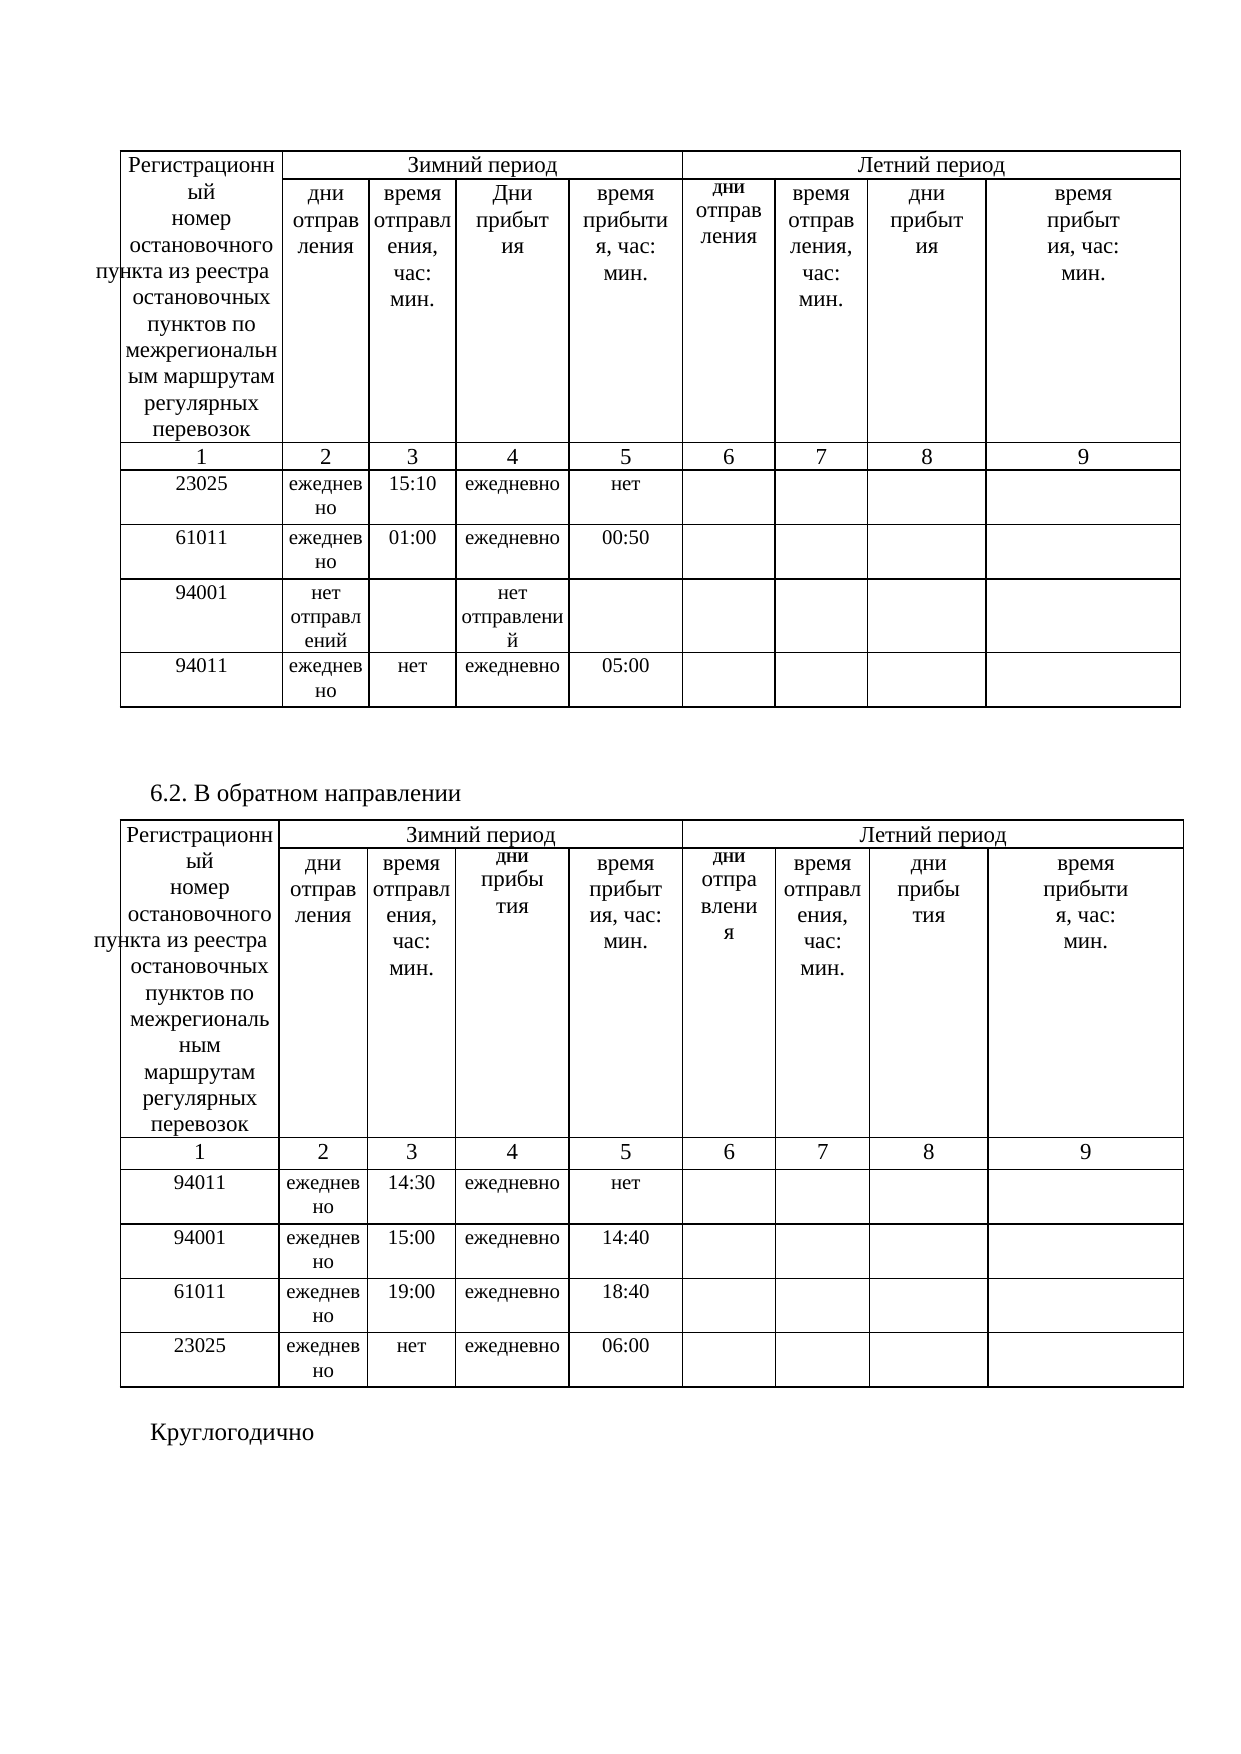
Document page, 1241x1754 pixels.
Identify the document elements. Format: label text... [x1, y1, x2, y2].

table_header Регистрационный номер остановочного пункта из реестра остановочных пунктов по межрегиональным маршрутам регулярных перевозок [121, 152, 282, 441]
table_cell [570, 580, 682, 652]
table_cell время отправл ения, час: мин. [776, 849, 869, 1137]
table_cell нет [570, 471, 682, 524]
table_cell 61011 [121, 1279, 278, 1332]
table_cell [776, 525, 867, 578]
table_cell 01:00 [370, 525, 455, 578]
table_cell ДНИ отпра влени я [683, 849, 775, 1137]
table_cell 2 [280, 1138, 367, 1169]
table_cell 94011 [121, 653, 282, 706]
table_cell [868, 653, 985, 706]
table_cell 3 [370, 443, 455, 469]
table_cell 00:50 [570, 525, 682, 578]
table_cell 14:30 [368, 1170, 455, 1223]
table_cell [683, 1170, 775, 1223]
table_cell [870, 1333, 987, 1386]
table_cell [870, 1225, 987, 1277]
table_cell 7 [776, 443, 867, 469]
table_cell [987, 471, 1180, 524]
table_cell 61011 [121, 525, 282, 578]
table_cell [683, 1225, 775, 1277]
table_cell [868, 525, 985, 578]
table_cell [868, 580, 985, 652]
table_cell 4 [456, 1138, 568, 1169]
table_cell нет [570, 1170, 682, 1223]
table_cell нет отправлений [457, 580, 568, 652]
table_cell 8 [870, 1138, 987, 1169]
table_cell 8 [868, 443, 985, 469]
table_cell [370, 580, 455, 652]
table_cell нет [368, 1333, 455, 1386]
table_cell [776, 1333, 869, 1386]
table_cell 05:00 [570, 653, 682, 706]
table_cell [989, 1225, 1183, 1277]
table_cell [776, 1279, 869, 1332]
table_cell [870, 1279, 987, 1332]
table_cell ежедневно [280, 1333, 367, 1386]
table_cell 94001 [121, 580, 282, 652]
table_cell ежедневно [280, 1225, 367, 1277]
table_cell [987, 580, 1180, 652]
table_cell дни прибыт ия [868, 180, 985, 441]
table_cell 06:00 [570, 1333, 682, 1386]
table_cell нет отправлений [283, 580, 368, 652]
table_cell [683, 653, 774, 706]
table_cell ежедневно [283, 471, 368, 524]
table_cell 5 [570, 1138, 682, 1169]
table_cell 5 [570, 443, 682, 469]
table_cell ежедневно [280, 1279, 367, 1332]
table_cell ежедневно [456, 1333, 568, 1386]
table_cell [683, 1279, 775, 1332]
table_cell ежедневно [283, 653, 368, 706]
table_cell ежедневно [456, 1225, 568, 1277]
table_cell дни отправ ления [283, 180, 368, 441]
table_header Регистрационный номер остановочного пункта из реестра остановочных пунктов по межрегиональным маршрутам регулярных перевозок [121, 821, 278, 1137]
table_header Летний период [683, 821, 1183, 847]
table_cell 1 [121, 1138, 278, 1169]
table_cell [987, 525, 1180, 578]
table_cell 14:40 [570, 1225, 682, 1277]
text 6.2. В обратном направлении [150, 778, 1090, 807]
table_cell 23025 [121, 471, 282, 524]
table_cell [989, 1170, 1183, 1223]
table_header Летний период [683, 152, 1180, 178]
table_cell 9 [987, 443, 1180, 469]
table_cell [683, 525, 774, 578]
table_cell нет [370, 653, 455, 706]
table_cell 15:00 [368, 1225, 455, 1277]
table_cell [776, 653, 867, 706]
table_cell дни прибы тия [870, 849, 987, 1137]
table_cell ежедневно [457, 653, 568, 706]
text Круглогодично [150, 1417, 1090, 1445]
table_cell [870, 1170, 987, 1223]
table_cell 4 [457, 443, 568, 469]
table_cell ДНИ прибы тия [456, 849, 568, 1137]
table_cell ежедневно [456, 1170, 568, 1223]
table_cell время прибыти я, час: мин. [989, 849, 1183, 1137]
table_cell время отправ ления, час: мин. [776, 180, 867, 441]
table_cell [989, 1333, 1183, 1386]
table_cell 9 [989, 1138, 1183, 1169]
table_cell 6 [683, 443, 774, 469]
table_cell [776, 1170, 869, 1223]
table_cell ежедневно [457, 525, 568, 578]
table_cell время прибыт ия, час: мин. [570, 849, 682, 1137]
table_cell время прибыт ия, час: мин. [987, 180, 1180, 441]
table_cell 94001 [121, 1225, 278, 1277]
table_cell время отправл ения, час: мин. [370, 180, 455, 441]
table_cell ежедневно [457, 471, 568, 524]
table_cell 6 [683, 1138, 775, 1169]
table_cell [683, 471, 774, 524]
table_cell ежедневно [283, 525, 368, 578]
table_cell 15:10 [370, 471, 455, 524]
table_cell время отправл ения, час: мин. [368, 849, 455, 1137]
table_cell 7 [776, 1138, 869, 1169]
table_cell время прибыти я, час: мин. [570, 180, 682, 441]
table_cell [776, 471, 867, 524]
table_header Зимний период [283, 152, 682, 178]
table_cell 19:00 [368, 1279, 455, 1332]
table_cell Дни прибыт ия [457, 180, 568, 441]
table_cell [776, 1225, 869, 1277]
table_cell 1 [121, 443, 282, 469]
table_cell ежедневно [456, 1279, 568, 1332]
table_cell 2 [283, 443, 368, 469]
table_cell 3 [368, 1138, 455, 1169]
table_cell дни отправ ления [280, 849, 367, 1137]
table_cell [989, 1279, 1183, 1332]
table_cell ежедневно [280, 1170, 367, 1223]
table_cell [776, 580, 867, 652]
table_cell [683, 1333, 775, 1386]
table_cell [868, 471, 985, 524]
table_cell 94011 [121, 1170, 278, 1223]
table_cell [987, 653, 1180, 706]
table_header Зимний период [280, 821, 682, 847]
table_cell [683, 580, 774, 652]
table_cell 23025 [121, 1333, 278, 1386]
table_cell ДНИ отправ ления [683, 180, 774, 441]
table_cell 18:40 [570, 1279, 682, 1332]
